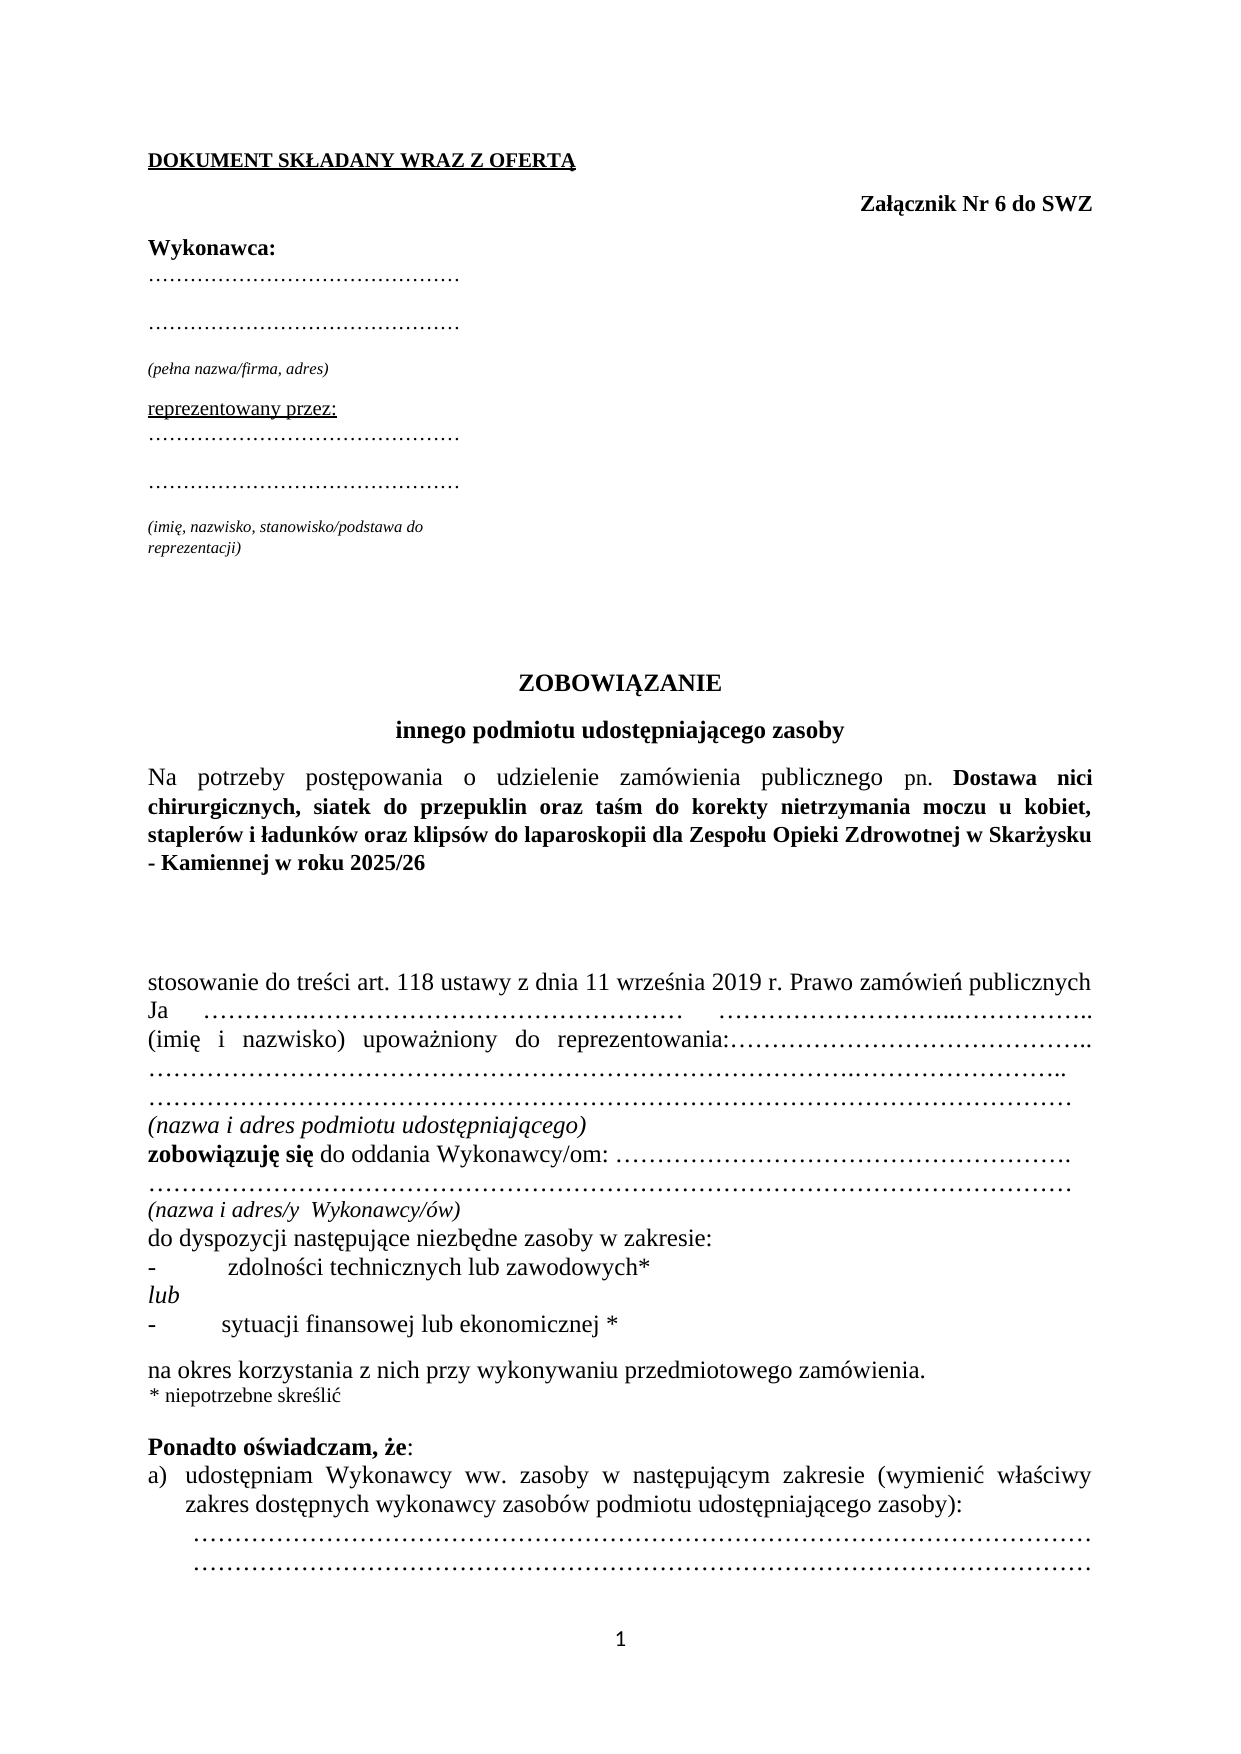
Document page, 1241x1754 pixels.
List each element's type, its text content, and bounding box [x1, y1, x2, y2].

text zobowiązuję się do oddania Wykonawcy/om: ………………………………………………. [148, 1139, 1093, 1168]
text innego podmiotu udostępniającego zasoby [148, 715, 1093, 744]
text reprezentowany przez: [148, 395, 1093, 419]
text ………………………………………………………………………………………………… [148, 1082, 1093, 1110]
text Ponadto oświadczam, że: [148, 1432, 1093, 1460]
text lub [148, 1280, 1093, 1309]
text ………………………………………………………………………………………………… [148, 1168, 1093, 1197]
text (nazwa i adres/y Wykonawcy/ów) [148, 1197, 1093, 1223]
text ZOBOWIĄZANIE [148, 668, 1093, 697]
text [192, 1518, 1093, 1575]
text - zdolności technicznych lub zawodowych* [148, 1252, 1093, 1280]
text na okres korzystania z nich przy wykonywaniu przedmiotowego zamówienia. [148, 1355, 1093, 1383]
text ……………………………………………………………………………… [148, 421, 472, 493]
text stosowanie do treści art. 118 ustawy z dnia 11 września 2019 r. Prawo zamówień publicznych Ja ………….……………………………………… ………………………..…………….. (imię i nazwisko) upoważniony do reprezentowania:…………………………………….. ………………………………………………………………………….…………………….. [148, 967, 1093, 1082]
text Na potrzeby postępowania o udzielenie zamówienia publicznego pn. Dostawa nici chirurgicznych, siatek do przepuklin oraz taśm do korekty nietrzymania moczu u kobiet, staplerów i ładunków oraz klipsów do laparoskopii dla Zespołu Opieki Zdrowotnej w Skarżysku - Kamiennej w roku 2025/26 [148, 762, 1093, 875]
text (nazwa i adres podmiotu udostępniającego) [148, 1110, 1093, 1139]
text ……………………………………………………………………………… [148, 262, 472, 334]
text Wykonawca: [148, 234, 1093, 261]
text (pełna nazwa/firma, adres) [148, 358, 472, 378]
text - sytuacji finansowej lub ekonomicznej * [148, 1309, 1093, 1338]
text * niepotrzebne skreślić [149, 1383, 1093, 1407]
list udostępniam Wykonawcy ww. zasoby w następującym zakresie (wymienić właściwy zakres dostępnych wykonawcy zasobów podmiotu udostępniającego zasoby): [148, 1460, 1093, 1518]
text do dyspozycji następujące niezbędne zasoby w zakresie: [148, 1223, 1093, 1252]
text Załącznik Nr 6 do SWZ [148, 190, 1093, 216]
text (imię, nazwisko, stanowisko/podstawa do reprezentacji) [148, 517, 472, 557]
text DOKUMENT SKŁADANY WRAZ Z OFERTĄ [148, 148, 1093, 172]
